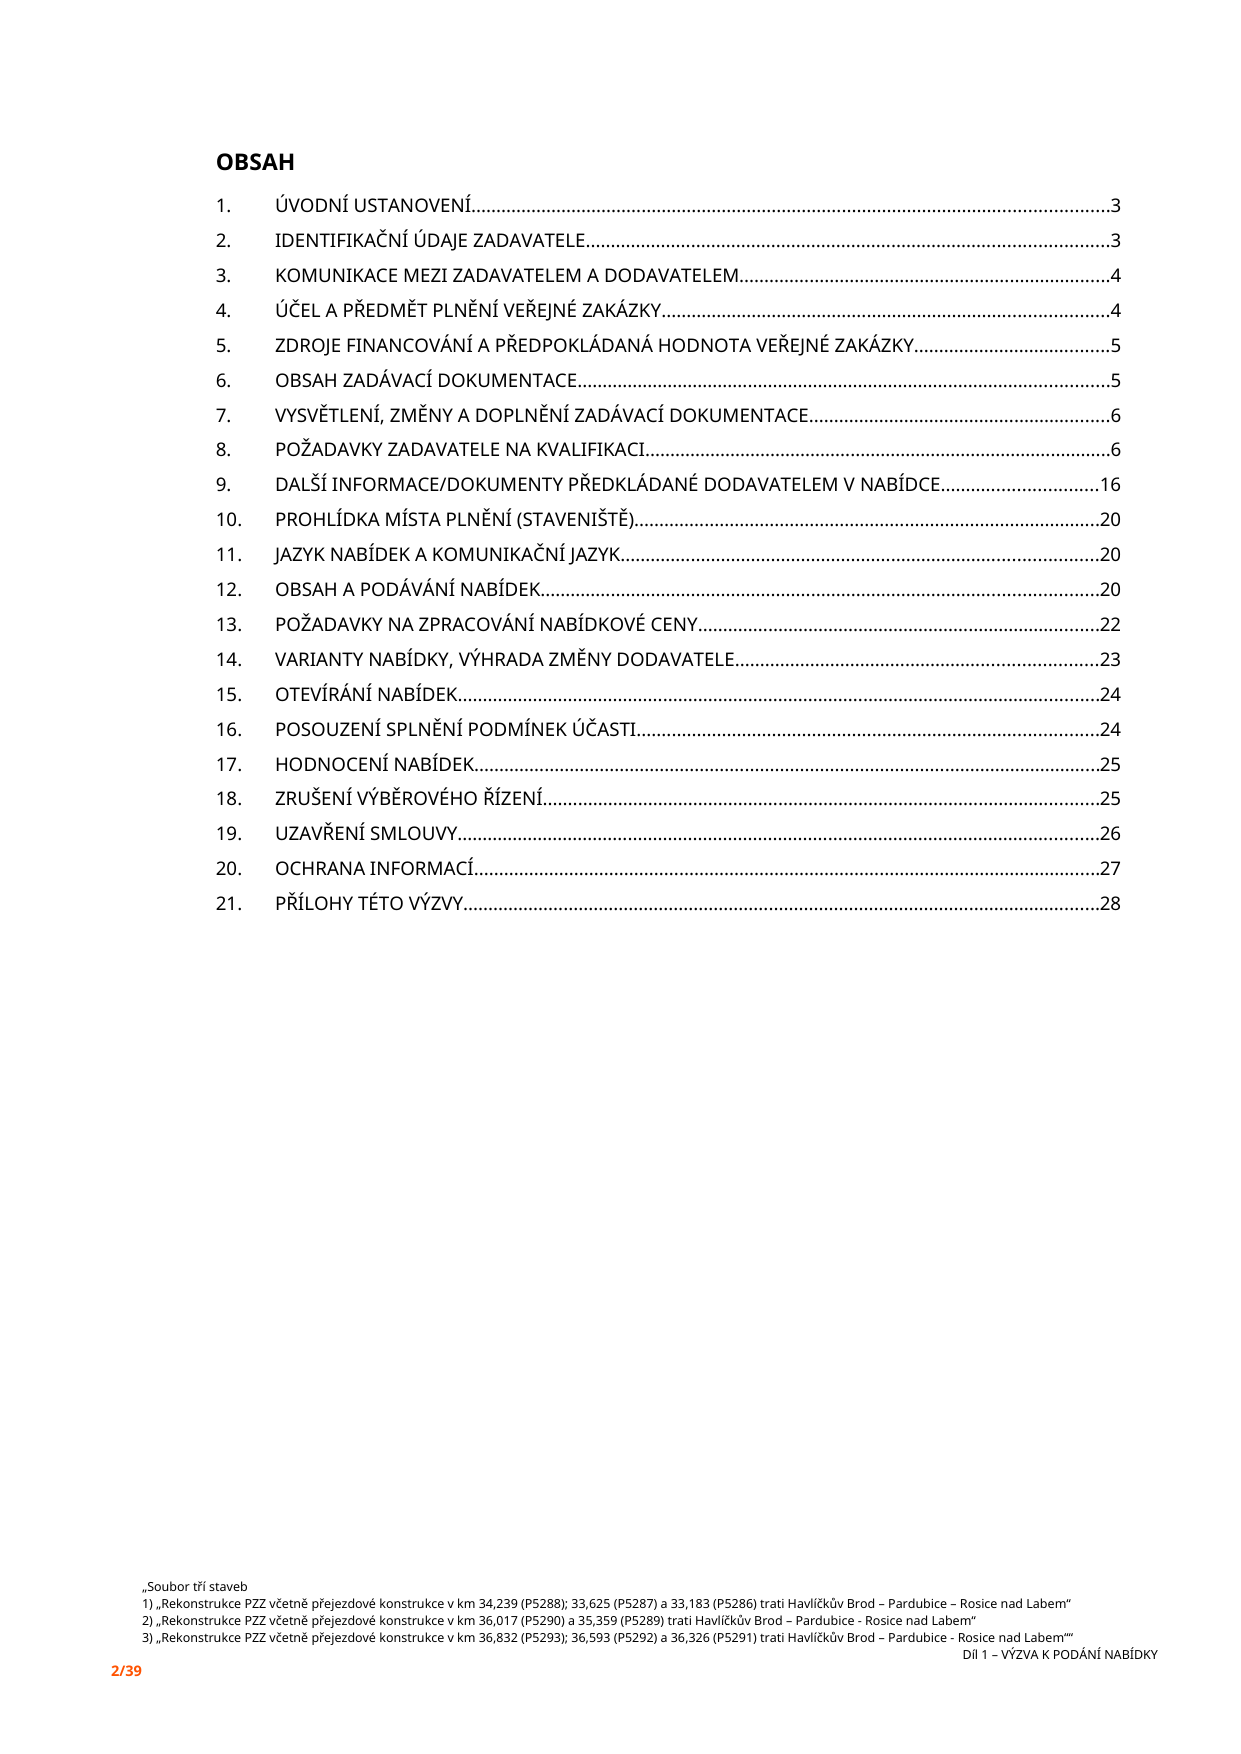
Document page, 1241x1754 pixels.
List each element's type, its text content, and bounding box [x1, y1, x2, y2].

text 16. POSOUZENÍ SPLNĚNÍ PODMÍNEK ÚČASTI 24 [216, 716, 1122, 741]
text 21. PŘÍLOHY TÉTO VÝZVY 28 [216, 890, 1122, 916]
text 4. ÚČEL A PŘEDMĚT PLNĚNÍ VEŘEJNÉ ZAKÁZKY 4 [216, 297, 1122, 323]
text 18. ZRUŠENÍ VÝBĚROVÉHO ŘÍZENÍ 25 [216, 786, 1122, 811]
text 12. OBSAH A PODÁVÁNÍ NABÍDEK 20 [216, 576, 1122, 602]
text 15. OTEVÍRÁNÍ NABÍDEK 24 [216, 681, 1122, 707]
text 17. HODNOCENÍ NABÍDEK 25 [216, 751, 1122, 776]
text 19. UZAVŘENÍ SMLOUVY 26 [216, 821, 1122, 846]
text 5. ZDROJE FINANCOVÁNÍ A PŘEDPOKLÁDANÁ HODNOTA VEŘEJNÉ ZAKÁZKY 5 [216, 332, 1122, 358]
text 10. PROHLÍDKA MÍSTA PLNĚNÍ (STAVENIŠTĚ) 20 [216, 507, 1122, 532]
text 1. ÚVODNÍ USTANOVENÍ 3 [216, 192, 1122, 218]
text 7. VYSVĚTLENÍ, ZMĚNY A DOPLNĚNÍ ZADÁVACÍ DOKUMENTACE 6 [216, 402, 1122, 427]
text 3. KOMUNIKACE MEZI ZADAVATELEM a DODAVATELEM 4 [216, 262, 1122, 288]
text 14. VARIANTY NABÍDKY, VÝHRADA ZMĚNY DODAVATELE 23 [216, 646, 1122, 672]
text 6. OBSAH ZADÁVACÍ DOKUMENTACE 5 [216, 367, 1122, 392]
text 11. JAZYK NABÍDEK A KOMUNIKAČNÍ JAZYK 20 [216, 541, 1122, 567]
text 8. POŽADAVKY ZADAVATELE NA KVALIFIKACI 6 [216, 437, 1122, 462]
text 20. OCHRANA INFORMACÍ 27 [216, 856, 1122, 881]
text Obsah [216, 146, 1122, 177]
text 13. POŽADAVKY NA ZPRACOVÁNÍ NABÍDKOVÉ CENY 22 [216, 611, 1122, 637]
text 9. DALŠÍ INFORMACE/DOKUMENTY PŘEDKLÁDANÉ DODAVATELEM V NABÍDCE 16 [216, 472, 1122, 497]
text 2. IDENTIFIKAČNÍ ÚDAJE ZADAVATELE 3 [216, 227, 1122, 253]
